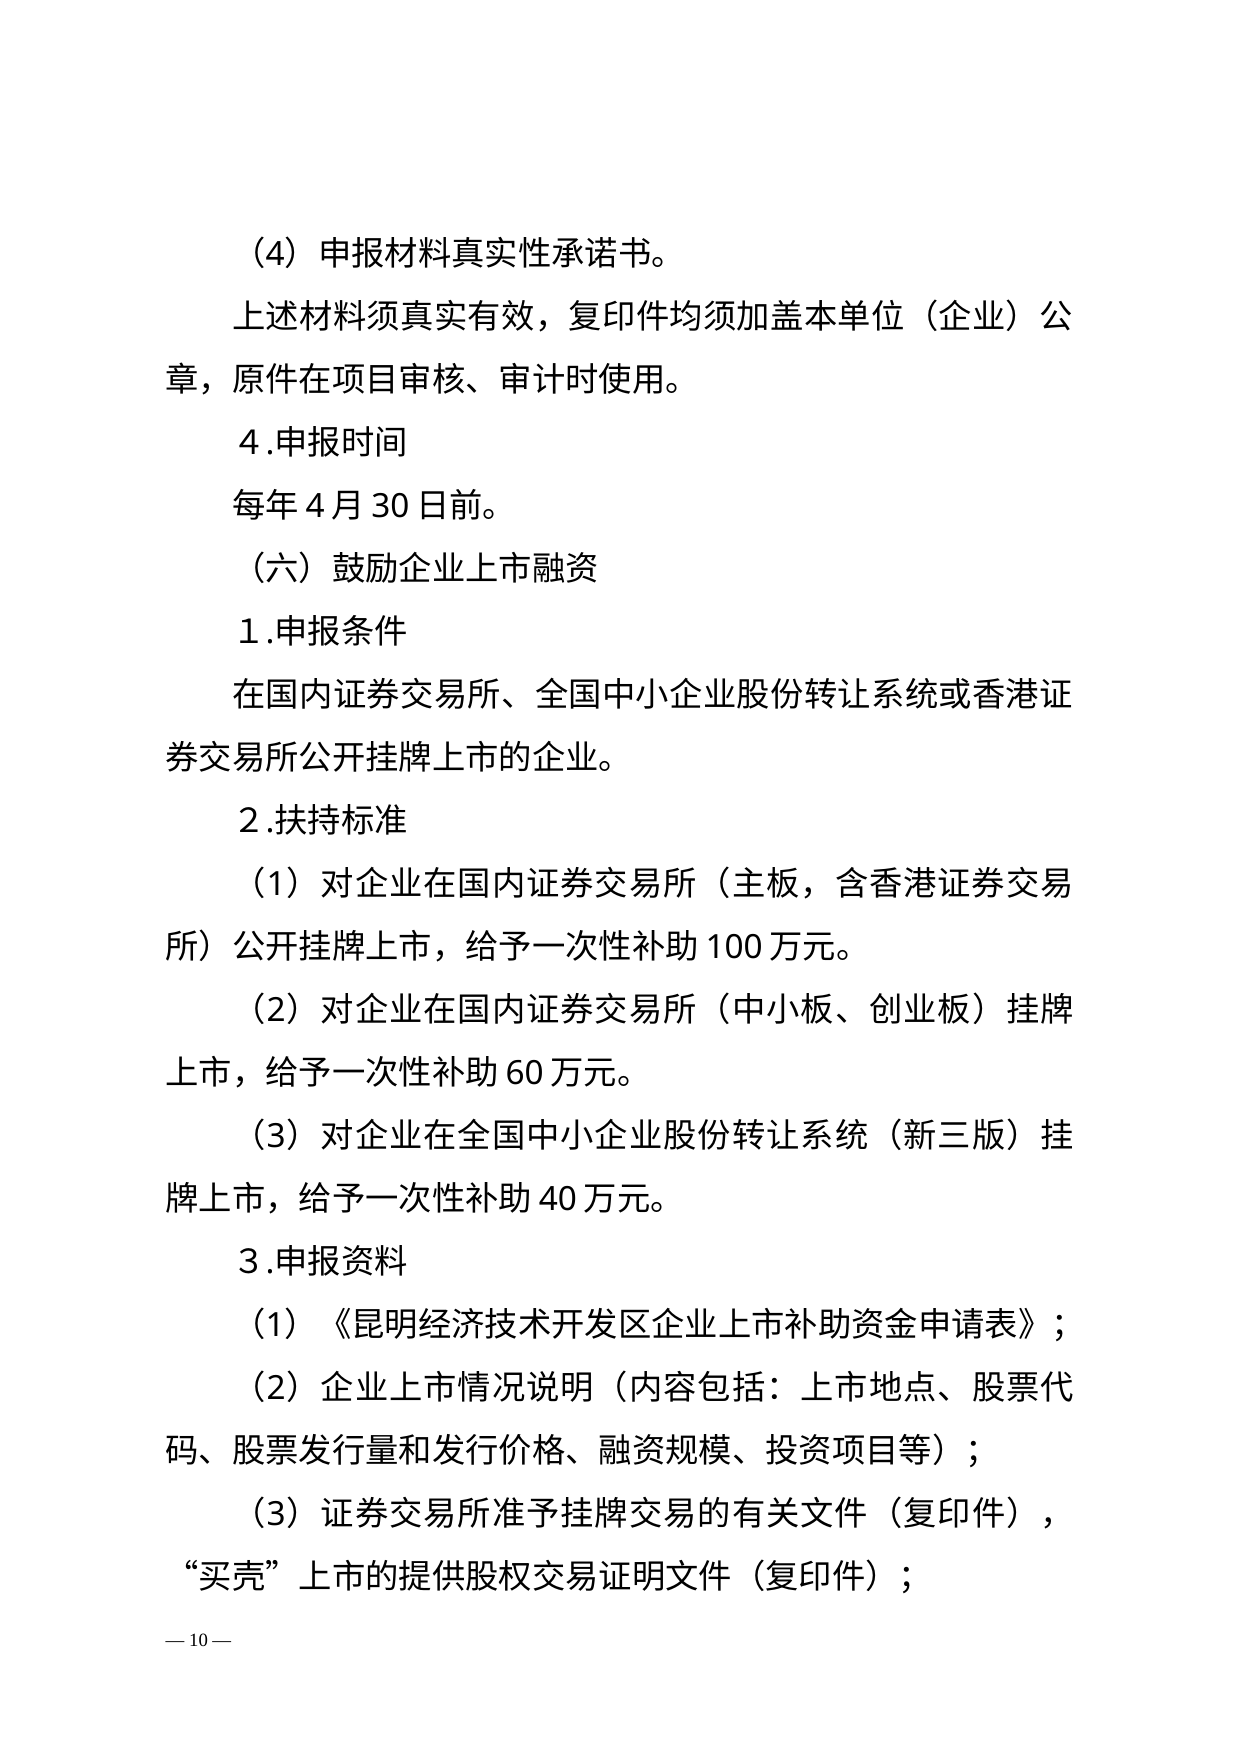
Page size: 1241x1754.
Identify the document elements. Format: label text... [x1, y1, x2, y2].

text １.申报条件 [165, 597, 1075, 660]
text （1）《昆明经济技术开发区企业上市补助资金申请表》； [165, 1291, 1075, 1353]
text ３.申报资料 [165, 1227, 1075, 1291]
text （3）对企业在全国中小企业股份转让系统（新三版）挂牌上市，给予一次性补助40万元。 [165, 1101, 1075, 1227]
text （2）企业上市情况说明（内容包括：上市地点、股票代码、股票发行量和发行价格、融资规模、投资项目等）； [165, 1353, 1075, 1479]
text （六）鼓励企业上市融资 [165, 534, 1075, 597]
text ２.扶持标准 [165, 786, 1075, 849]
text 上述材料须真实有效，复印件均须加盖本单位（企业）公章，原件在项目审核、审计时使用。 [165, 282, 1075, 408]
text （4）申报材料真实性承诺书。 [165, 219, 1075, 282]
text （3）证券交易所准予挂牌交易的有关文件（复印件），“买壳”上市的提供股权交易证明文件（复印件）； [165, 1479, 1075, 1606]
text （1）对企业在国内证券交易所（主板，含香港证券交易所）公开挂牌上市，给予一次性补助100万元。 [165, 849, 1075, 975]
text 每年4月30日前。 [165, 471, 1075, 534]
text ４.申报时间 [165, 408, 1075, 471]
text 在国内证券交易所、全国中小企业股份转让系统或香港证券交易所公开挂牌上市的企业。 [165, 660, 1075, 786]
text （2）对企业在国内证券交易所（中小板、创业板）挂牌上市，给予一次性补助60万元。 [165, 975, 1075, 1101]
